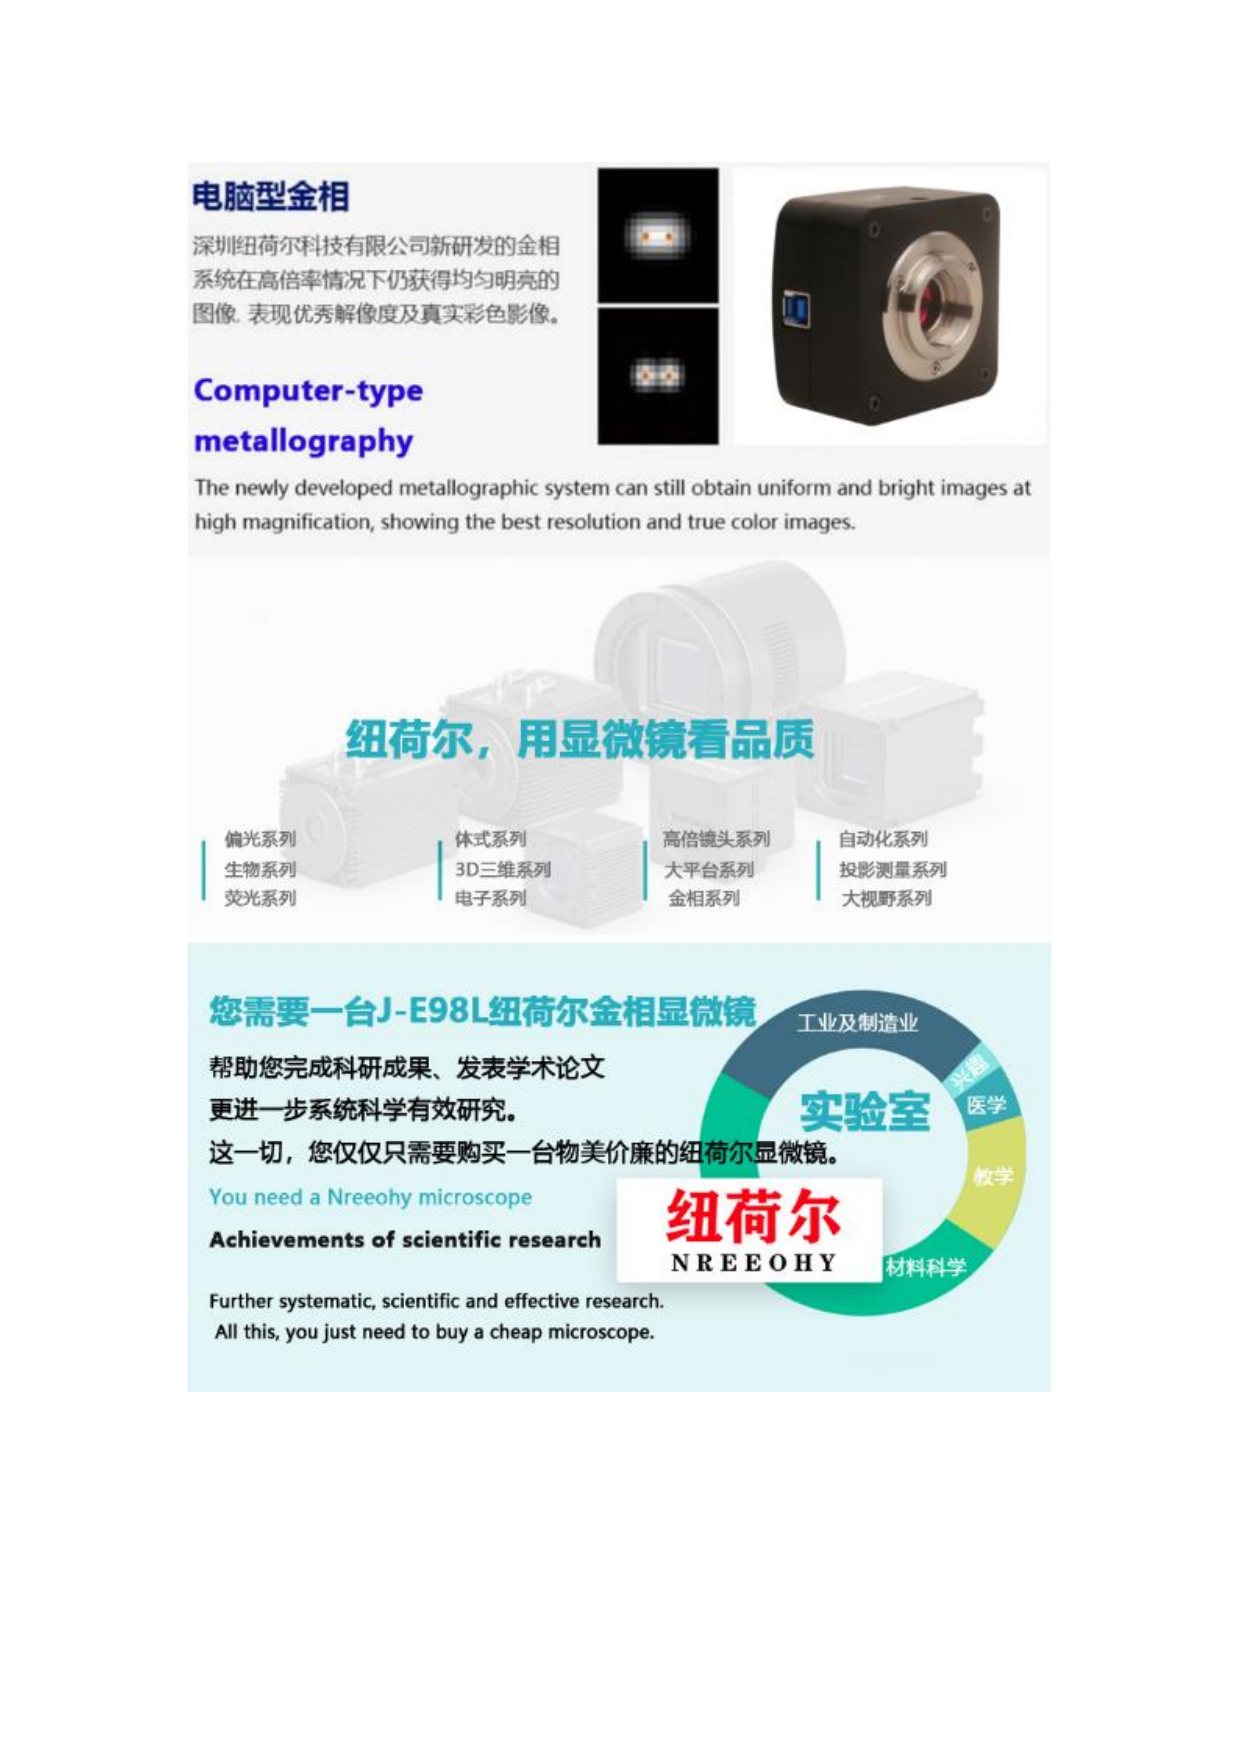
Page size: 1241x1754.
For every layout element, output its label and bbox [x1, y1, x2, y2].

picture [187, 942, 1052, 1392]
picture [187, 162, 1052, 935]
